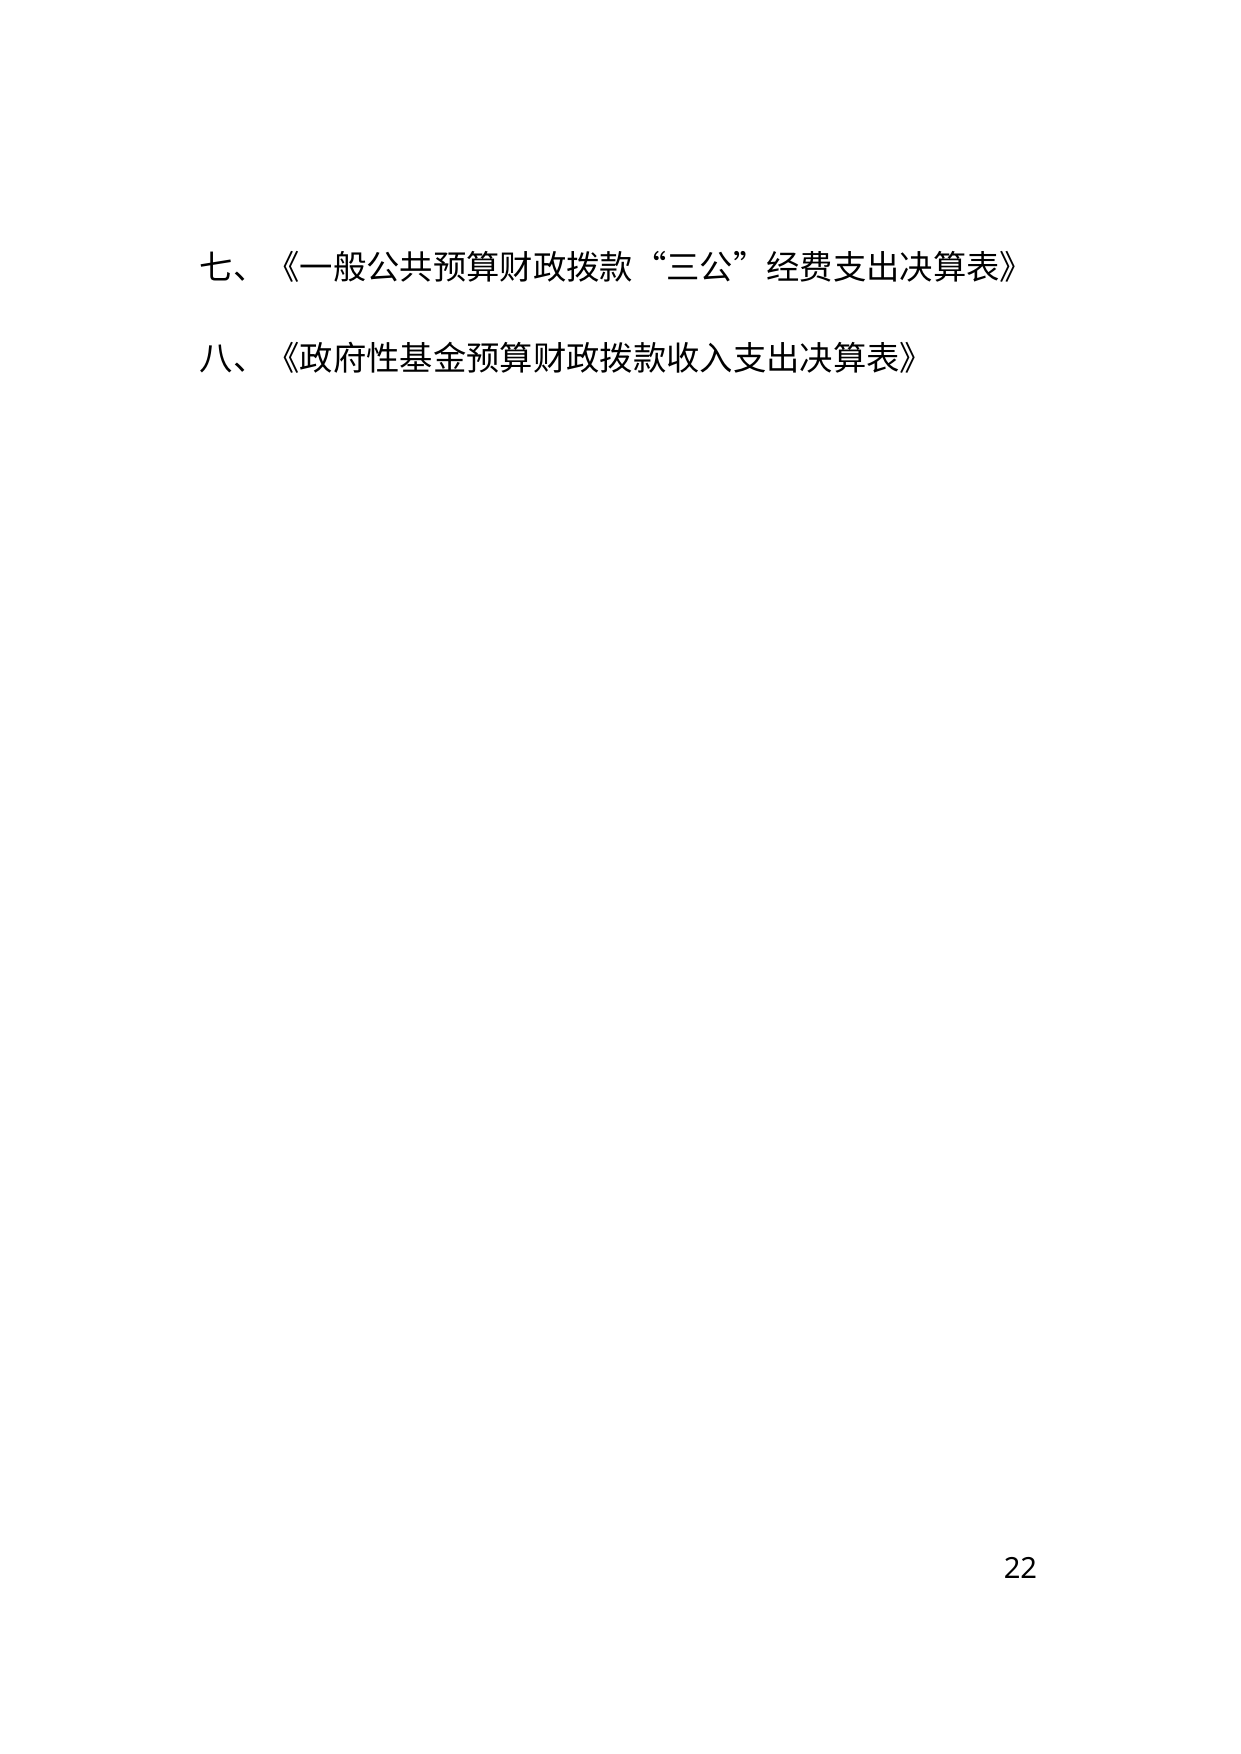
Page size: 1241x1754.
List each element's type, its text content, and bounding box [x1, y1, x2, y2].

text 七、《一般公共预算财政拨款“三公”经费支出决算表》 [133, 220, 1107, 311]
text 八、《政府性基金预算财政拨款收入支出决算表》 [133, 311, 1107, 401]
